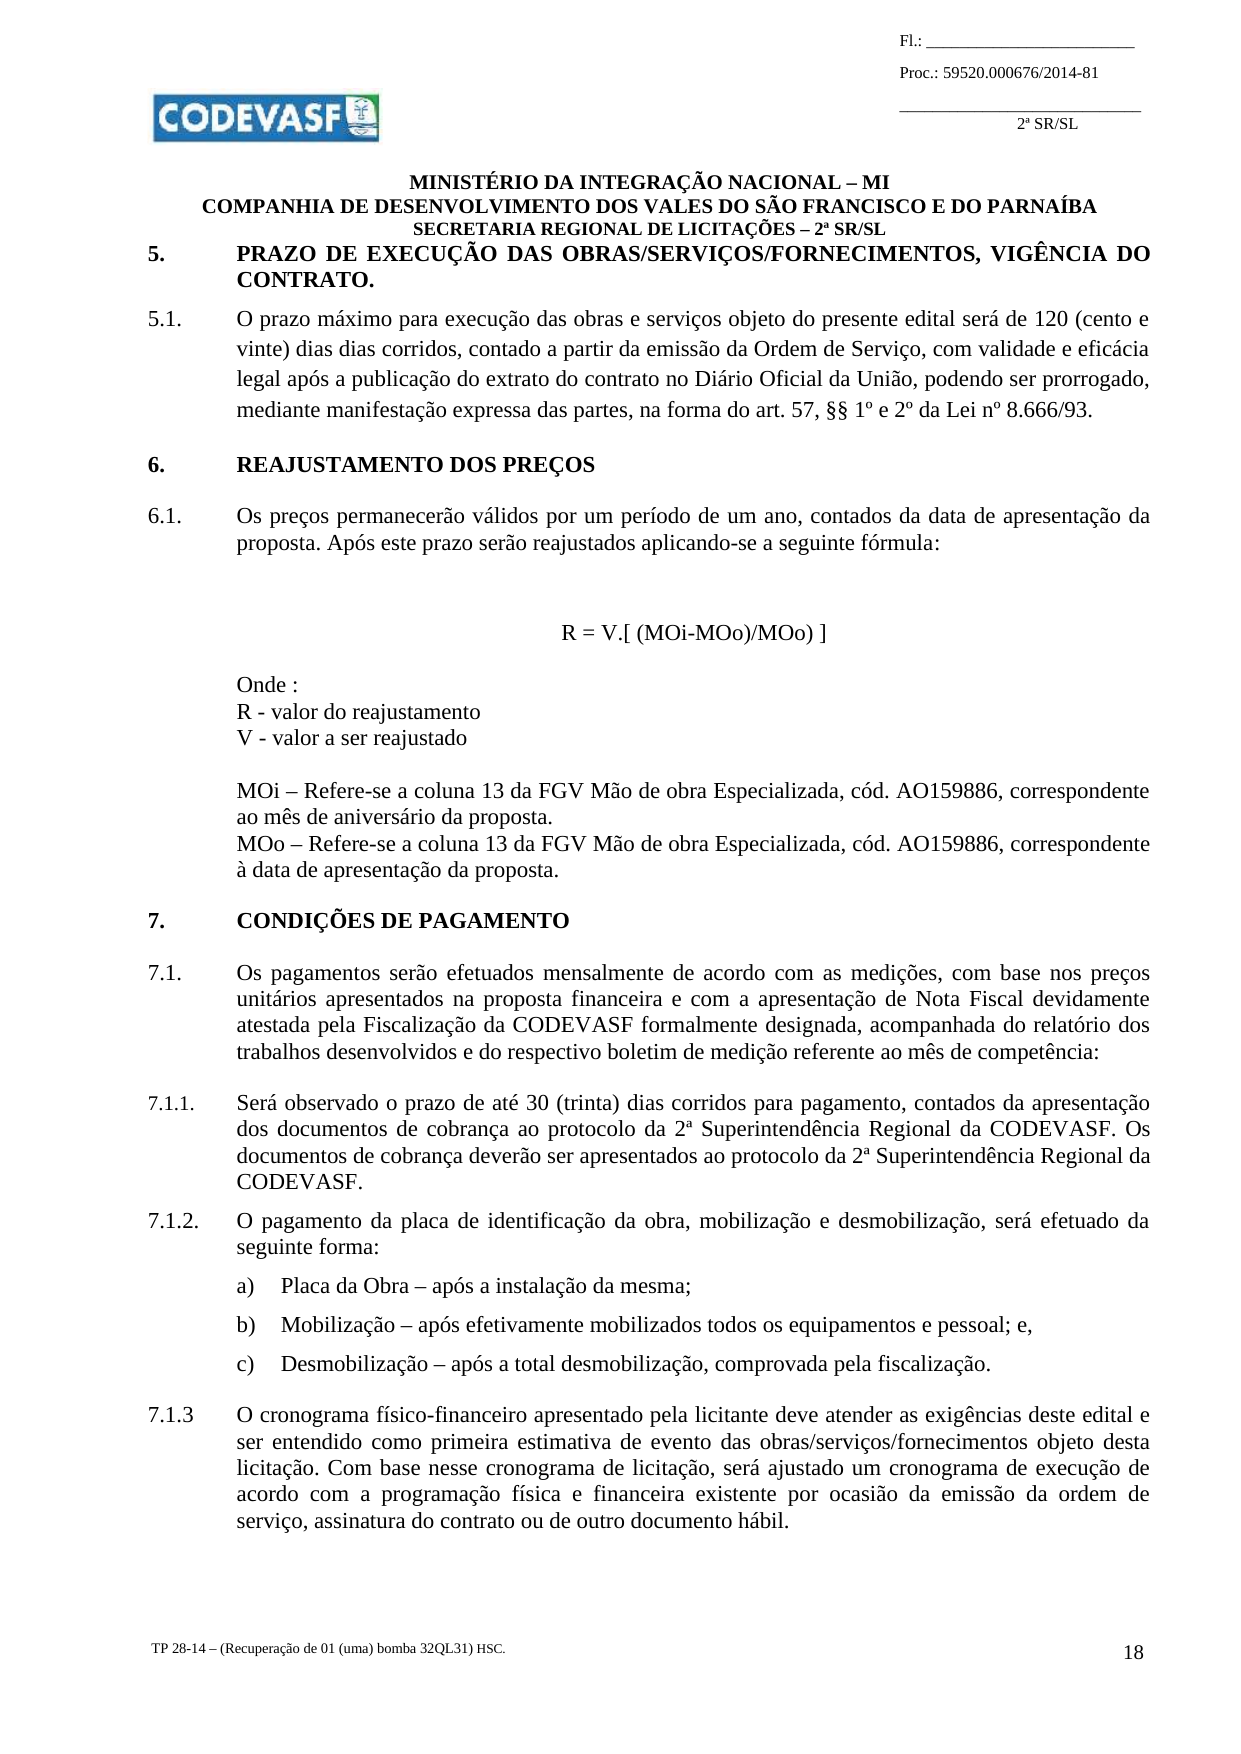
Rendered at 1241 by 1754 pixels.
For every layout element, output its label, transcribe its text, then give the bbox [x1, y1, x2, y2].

list V - valor a ser reajustado [236, 724, 1152, 751]
list Os preços permanecerão válidos por um período de um ano, contados da data de apresentação da proposta. Após este prazo serão reajustados aplicando-se a seguinte fórmula: [148, 502, 1152, 555]
list CONDIÇÕES DE PAGAMENTO [148, 907, 1152, 934]
list R - valor do reajustamento [236, 698, 1152, 724]
list Desmobilização – após a total desmobilização, comprovada pela fiscalização. [236, 1350, 1152, 1376]
list Os pagamentos serão efetuados mensalmente de acordo com as medições, com base nos preços unitários apresentados na proposta financeira e com a apresentação de Nota Fiscal devidamente atestada pela Fiscalização da CODEVASF formalmente designada, acompanhada do relatório dos trabalhos desenvolvidos e do respectivo boletim de medição referente ao mês de competência: [148, 959, 1152, 1064]
list Mobilização – após efetivamente mobilizados todos os equipamentos e pessoal; e, [236, 1311, 1152, 1337]
list PRAZO DE EXECUÇÃO DAS OBRAS/SERVIÇOS/FORNECIMENTOS, VIGÊNCIA DO CONTRATO. [148, 240, 1152, 293]
list R = V.[ (MOi-MOo)/MOo) ] [236, 619, 1152, 645]
list Será observado o prazo de até 30 (trinta) dias corridos para pagamento, contados da apresentação dos documentos de cobrança ao protocolo da 2ª Superintendência Regional da CODEVASF. Os documentos de cobrança deverão ser apresentados ao protocolo da 2ª Superintendência Regional da CODEVASF. [148, 1089, 1152, 1194]
list MOi – Refere-se a coluna 13 da FGV Mão de obra Especializada, cód. AO159886, correspondente ao mês de aniversário da proposta. [236, 777, 1152, 830]
list MOo – Refere-se a coluna 13 da FGV Mão de obra Especializada, cód. AO159886, correspondente à data de apresentação da proposta. [236, 830, 1152, 882]
list O cronograma físico-financeiro apresentado pela licitante deve atender as exigências deste edital e ser entendido como primeira estimativa de evento das obras/serviços/fornecimentos objeto desta licitação. Com base nesse cronograma de licitação, será ajustado um cronograma de execução de acordo com a programação física e financeira existente por ocasião da emissão da ordem de serviço, assinatura do contrato ou de outro documento hábil. [148, 1401, 1152, 1533]
list Placa da Obra – após a instalação da mesma; [236, 1272, 1152, 1299]
list O pagamento da placa de identificação da obra, mobilização e desmobilização, será efetuado da seguinte forma: [148, 1207, 1152, 1260]
list O prazo máximo para execução das obras e serviços objeto do presente edital será de 120 (cento e vinte) dias dias corridos, contado a partir da emissão da Ordem de Serviço, com validade e eficácia legal após a publicação do extrato do contrato no Diário Oficial da União, podendo ser prorrogado, mediante manifestação expressa das partes, na forma do art. 57, §§ 1º e 2º da Lei nº 8.666/93. [148, 305, 1152, 422]
picture [147, 88, 384, 147]
list Onde : [236, 672, 1152, 698]
list REAJUSTAMENTO DOS PREÇOS [148, 451, 1152, 477]
